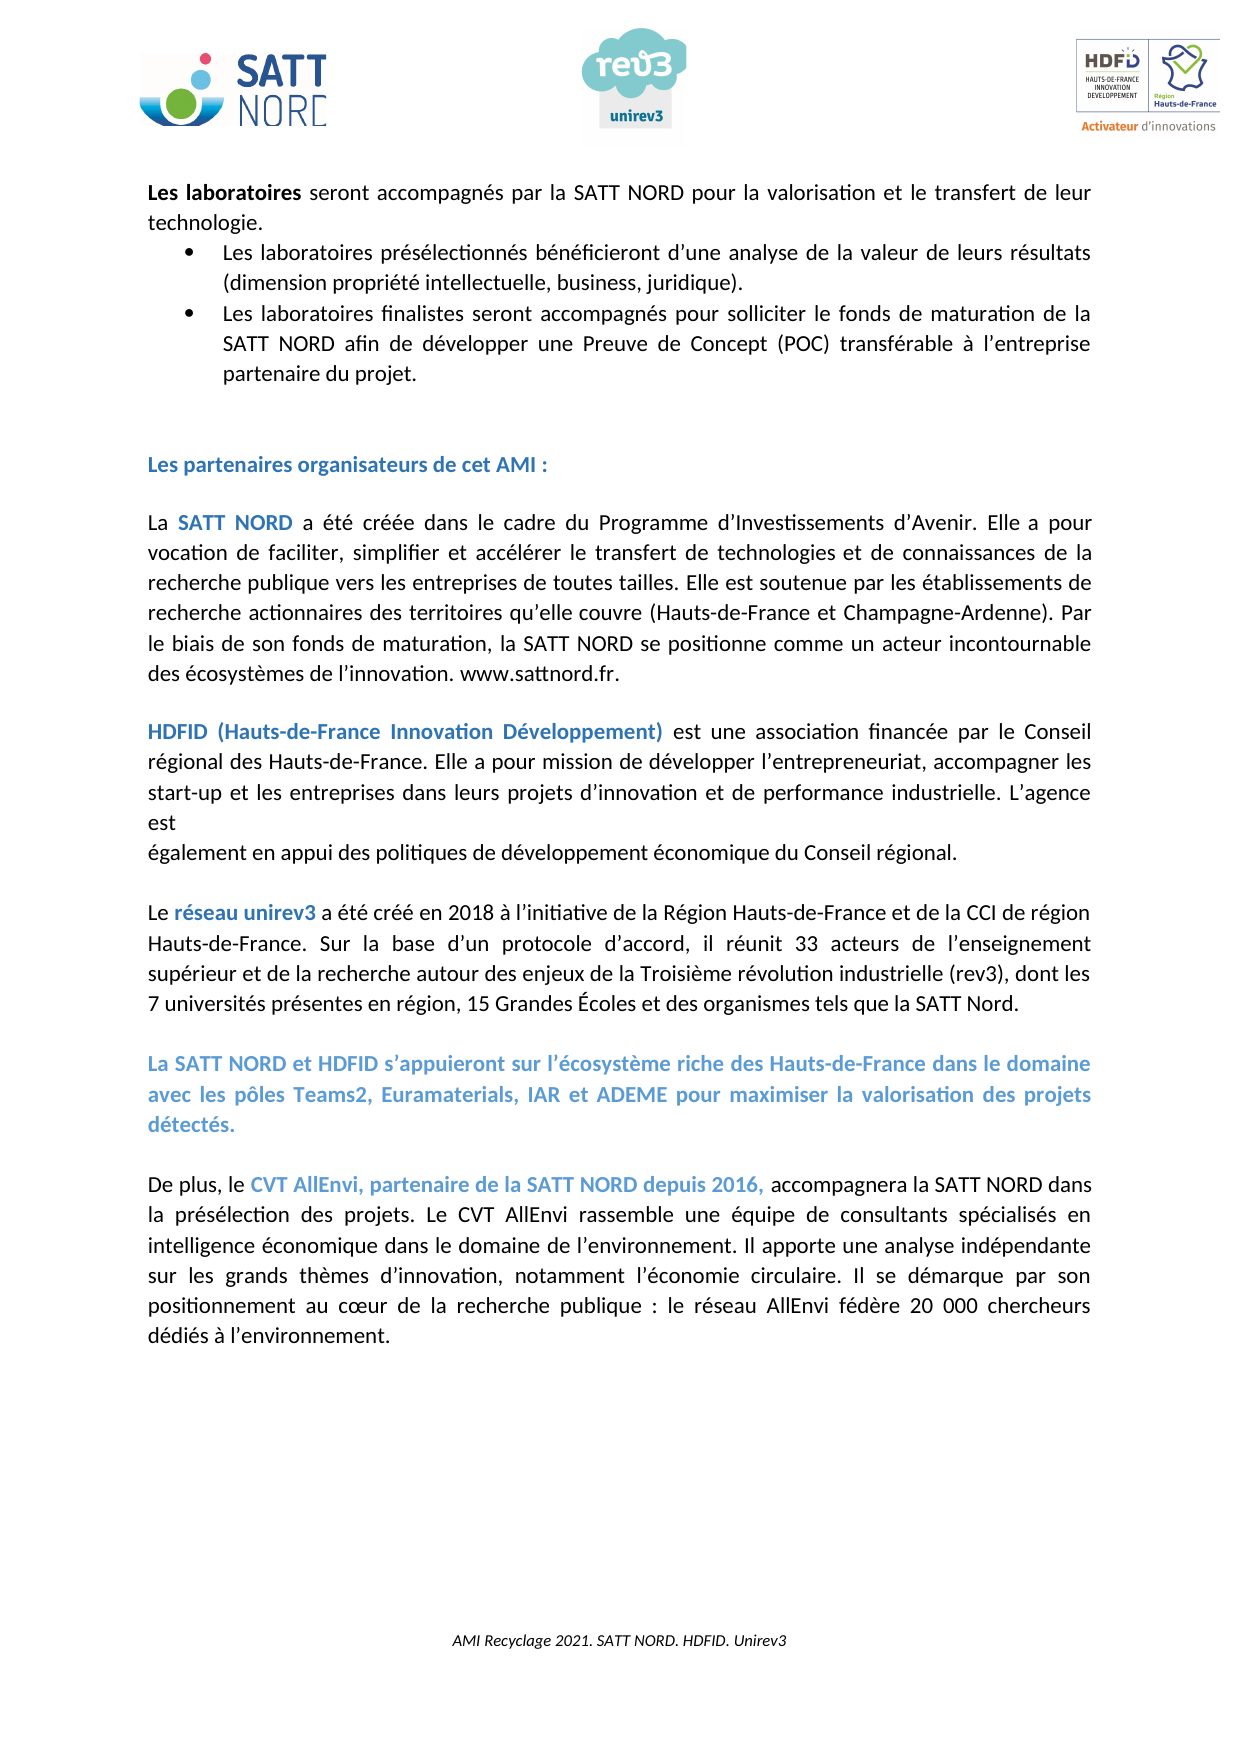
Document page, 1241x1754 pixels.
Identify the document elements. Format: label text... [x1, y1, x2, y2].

text Les laboratoires seront accompagnés par la SATT NORD pour la valorisation et le transfert de leur technologie. [148, 178, 1093, 236]
list Les laboratoires finalistes seront accompagnés pour solliciter le fonds de maturation de la SATT NORD afin de développer une Preuve de Concept (POC) transférable à l’entreprise partenaire du projet. [185, 299, 1093, 387]
text De plus, le CVT AllEnvi, partenaire de la SATT NORD depuis 2016, accompagnera la SATT NORD dans la présélection des projets. Le CVT AllEnvi rassemble une équipe de consultants spécialisés en intelligence économique dans le domaine de l’environnement. Il apporte une analyse indépendante sur les grands thèmes d’innovation, notamment l’économie circulaire. Il se démarque par son positionnement au cœur de la recherche publique : le réseau AllEnvi fédère 20 000 chercheurs dédiés à l’environnement. [148, 1170, 1093, 1349]
picture [1076, 28, 1220, 139]
text HDFID (Hauts-de-France Innovation Développement) est une association financée par le Conseil régional des Hauts-de-France. Elle a pour mission de développer l’entrepreneuriat, accompagner les start-up et les entreprises dans leurs projets d’innovation et de performance industrielle. L’agence est [148, 717, 1093, 836]
list Les laboratoires présélectionnés bénéficieront d’une analyse de la valeur de leurs résultats (dimension propriété intellectuelle, business, juridique). [185, 238, 1093, 296]
picture [580, 28, 687, 148]
text La SATT NORD a été créée dans le cadre du Programme d’Investissements d’Avenir. Elle a pour vocation de faciliter, simplifier et accélérer le transfert de technologies et de connaissances de la recherche publique vers les entreprises de toutes tailles. Elle est soutenue par les établissements de recherche actionnaires des territoires qu’elle couvre (Hauts-de-France et Champagne-Ardenne). Par le biais de son fonds de maturation, la SATT NORD se positionne comme un acteur incontournable des écosystèmes de l’innovation. www.sattnord.fr. [148, 508, 1093, 687]
text Les partenaires organisateurs de cet AMI : [148, 450, 1093, 478]
picture [138, 53, 326, 125]
text également en appui des politiques de développement économique du Conseil régional. [148, 838, 1093, 866]
text La SATT NORD et HDFID s’appuieront sur l’écosystème riche des Hauts-de-France dans le domaine avec les pôles Teams2, Euramaterials, IAR et ADEME pour maximiser la valorisation des projets détectés. [148, 1049, 1093, 1138]
text Le réseau unirev3 a été créé en 2018 à l’initiative de la Région Hauts-de-France et de la CCI de région Hauts-de-France. Sur la base d’un protocole d’accord, il réunit 33 acteurs de l’enseignement supérieur et de la recherche autour des enjeux de la Troisième révolution industrielle (rev3), dont les 7 universités présentes en région, 15 Grandes Écoles et des organismes tels que la SATT Nord. [148, 898, 1093, 1017]
